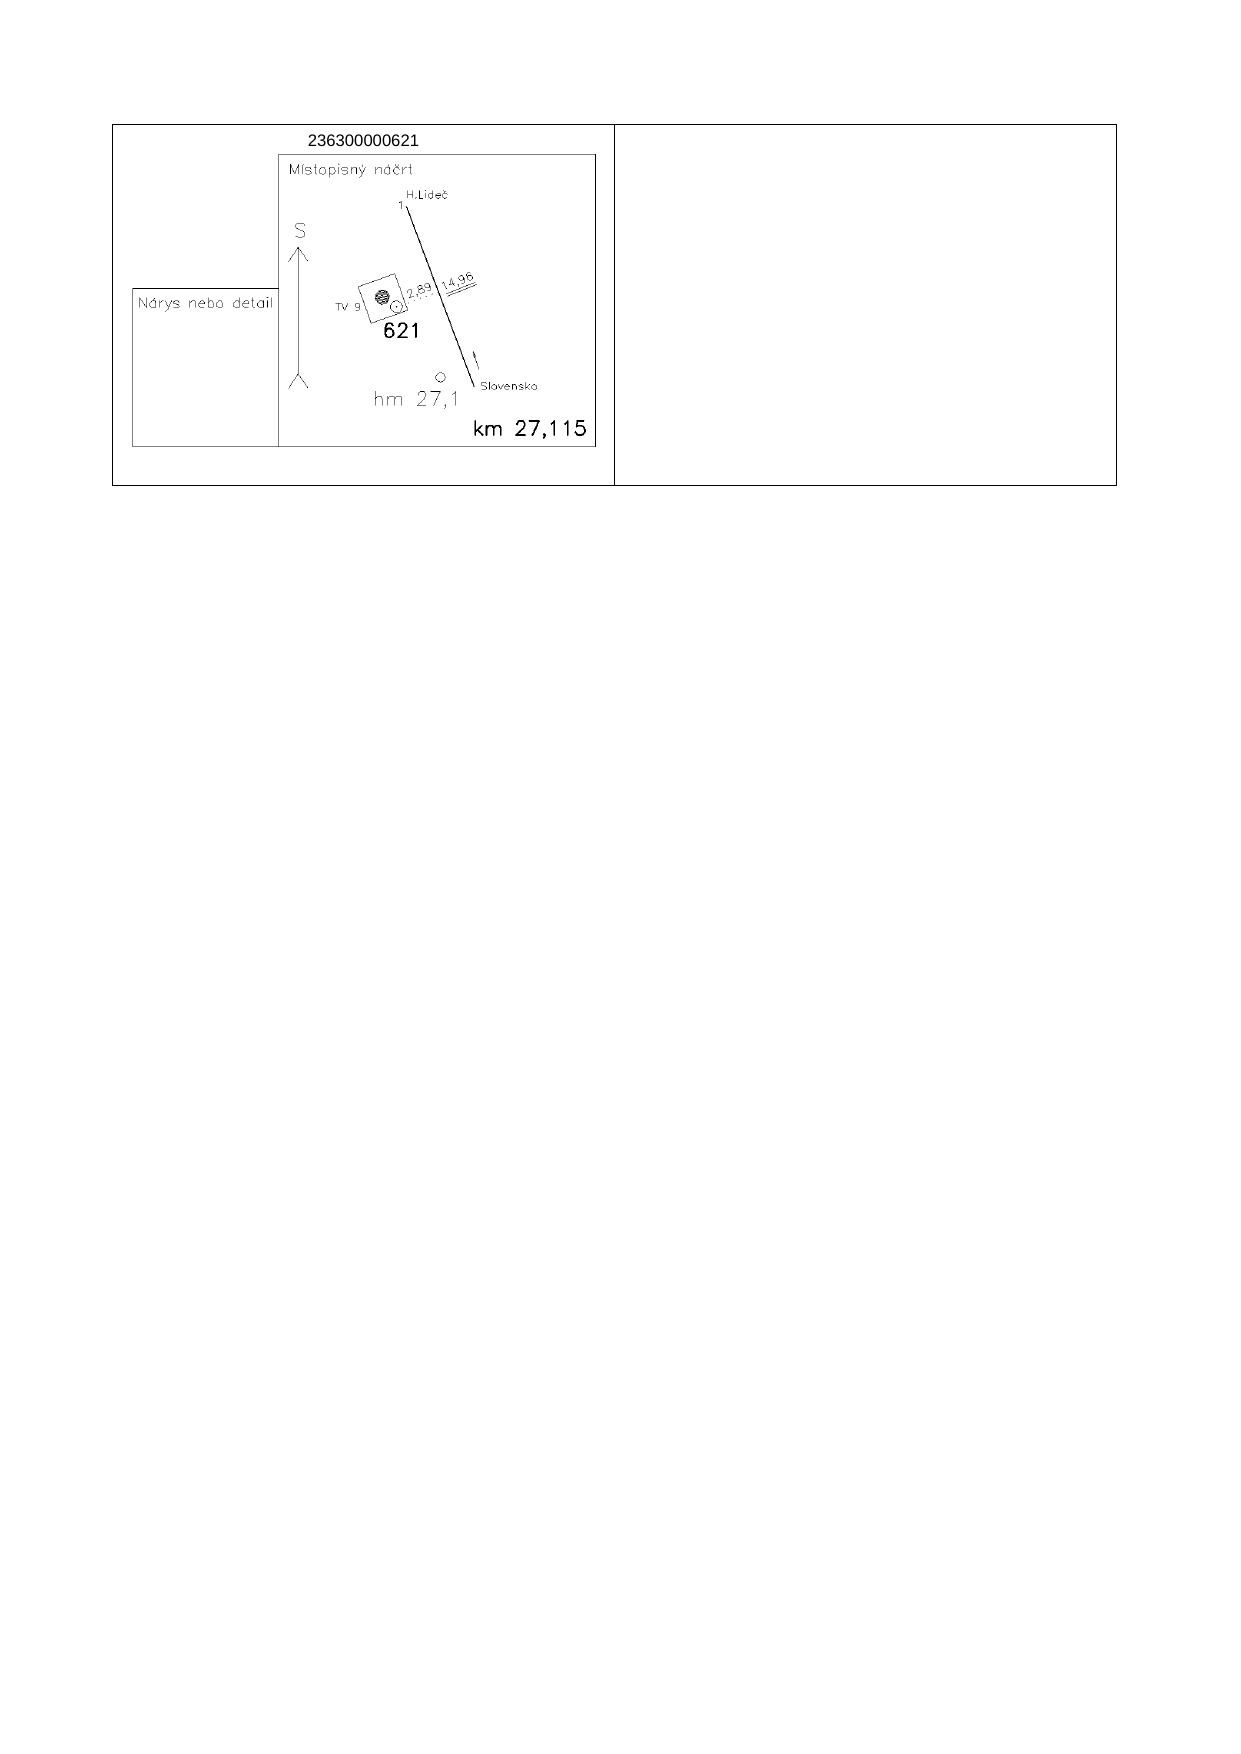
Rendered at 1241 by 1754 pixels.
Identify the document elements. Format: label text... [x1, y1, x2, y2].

table_cell 236300000621 [113, 125, 614, 485]
picture [128, 149, 599, 451]
table_cell [615, 125, 1116, 485]
